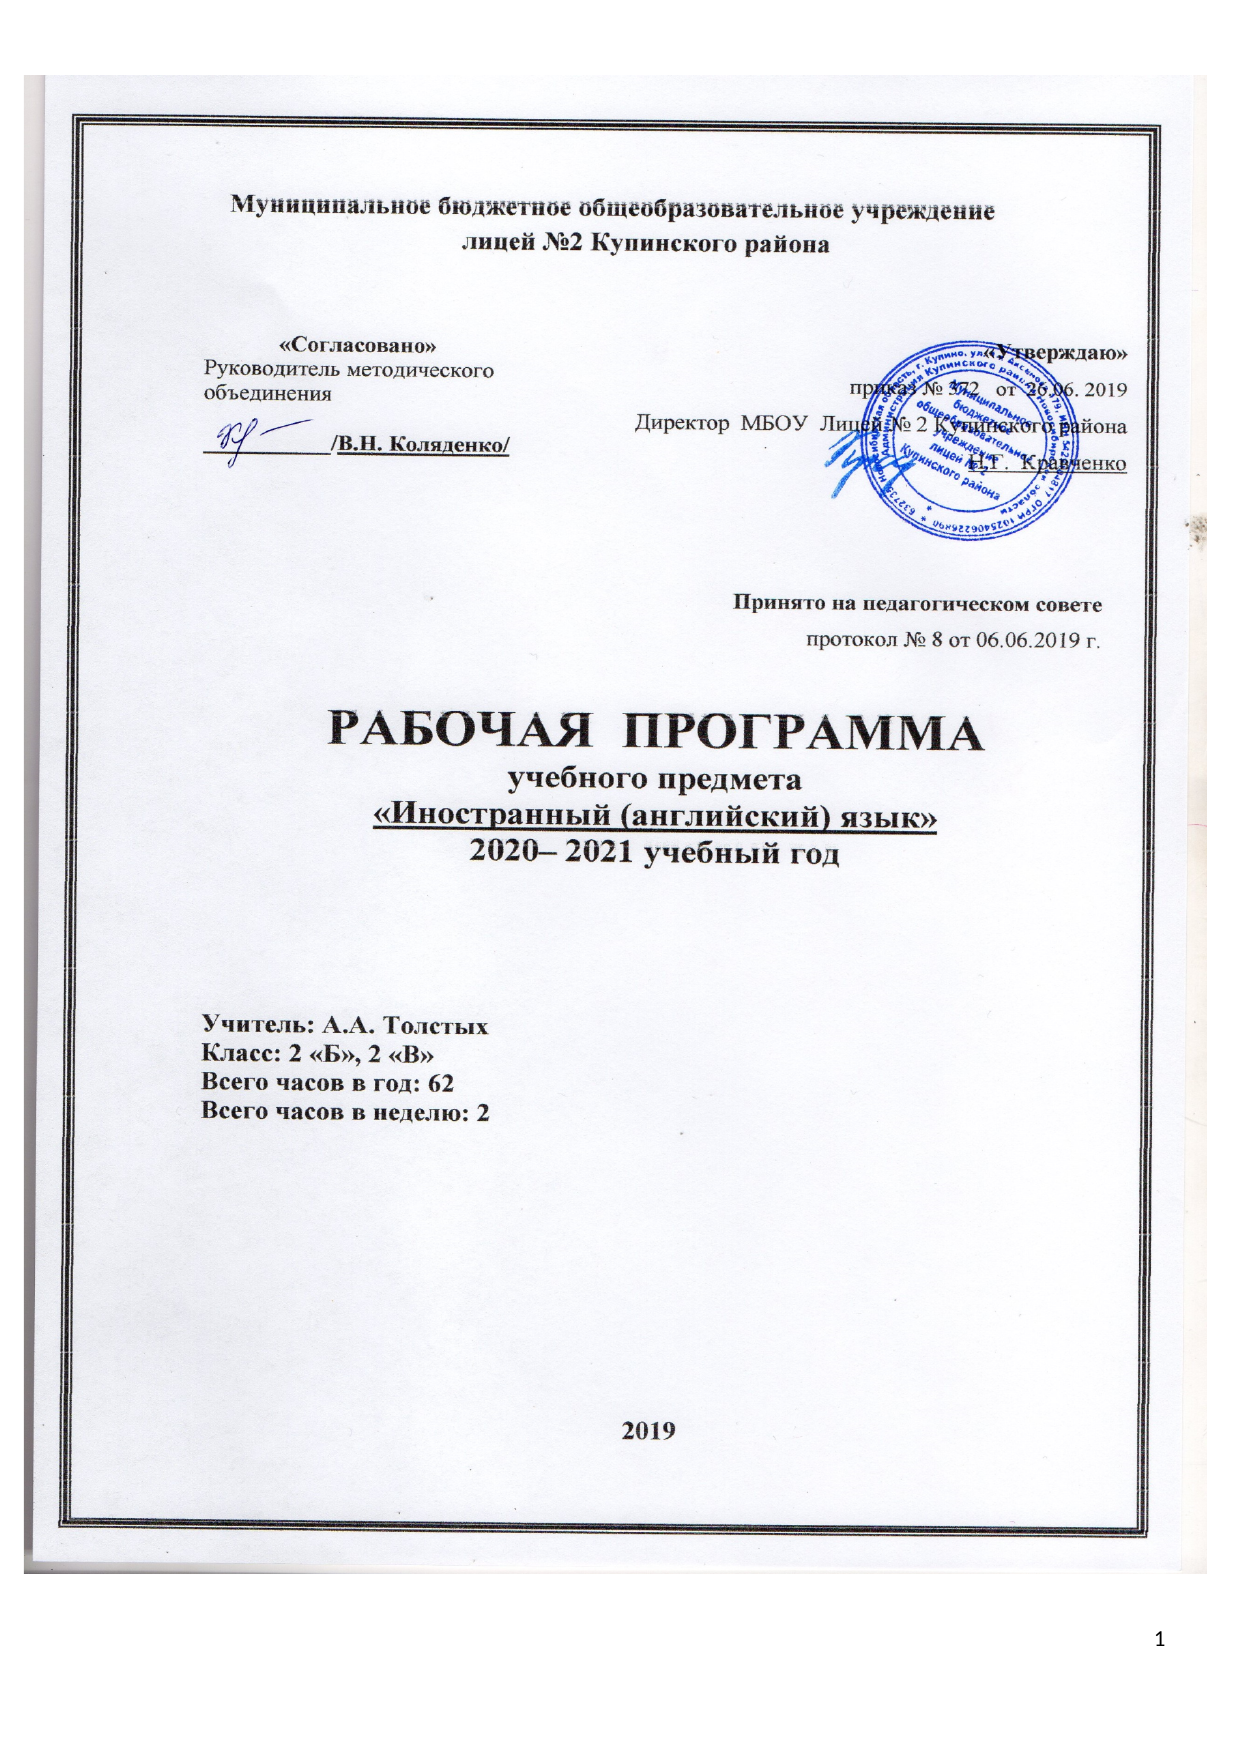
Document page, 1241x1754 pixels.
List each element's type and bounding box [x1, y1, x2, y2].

picture [23, 75, 1207, 1570]
